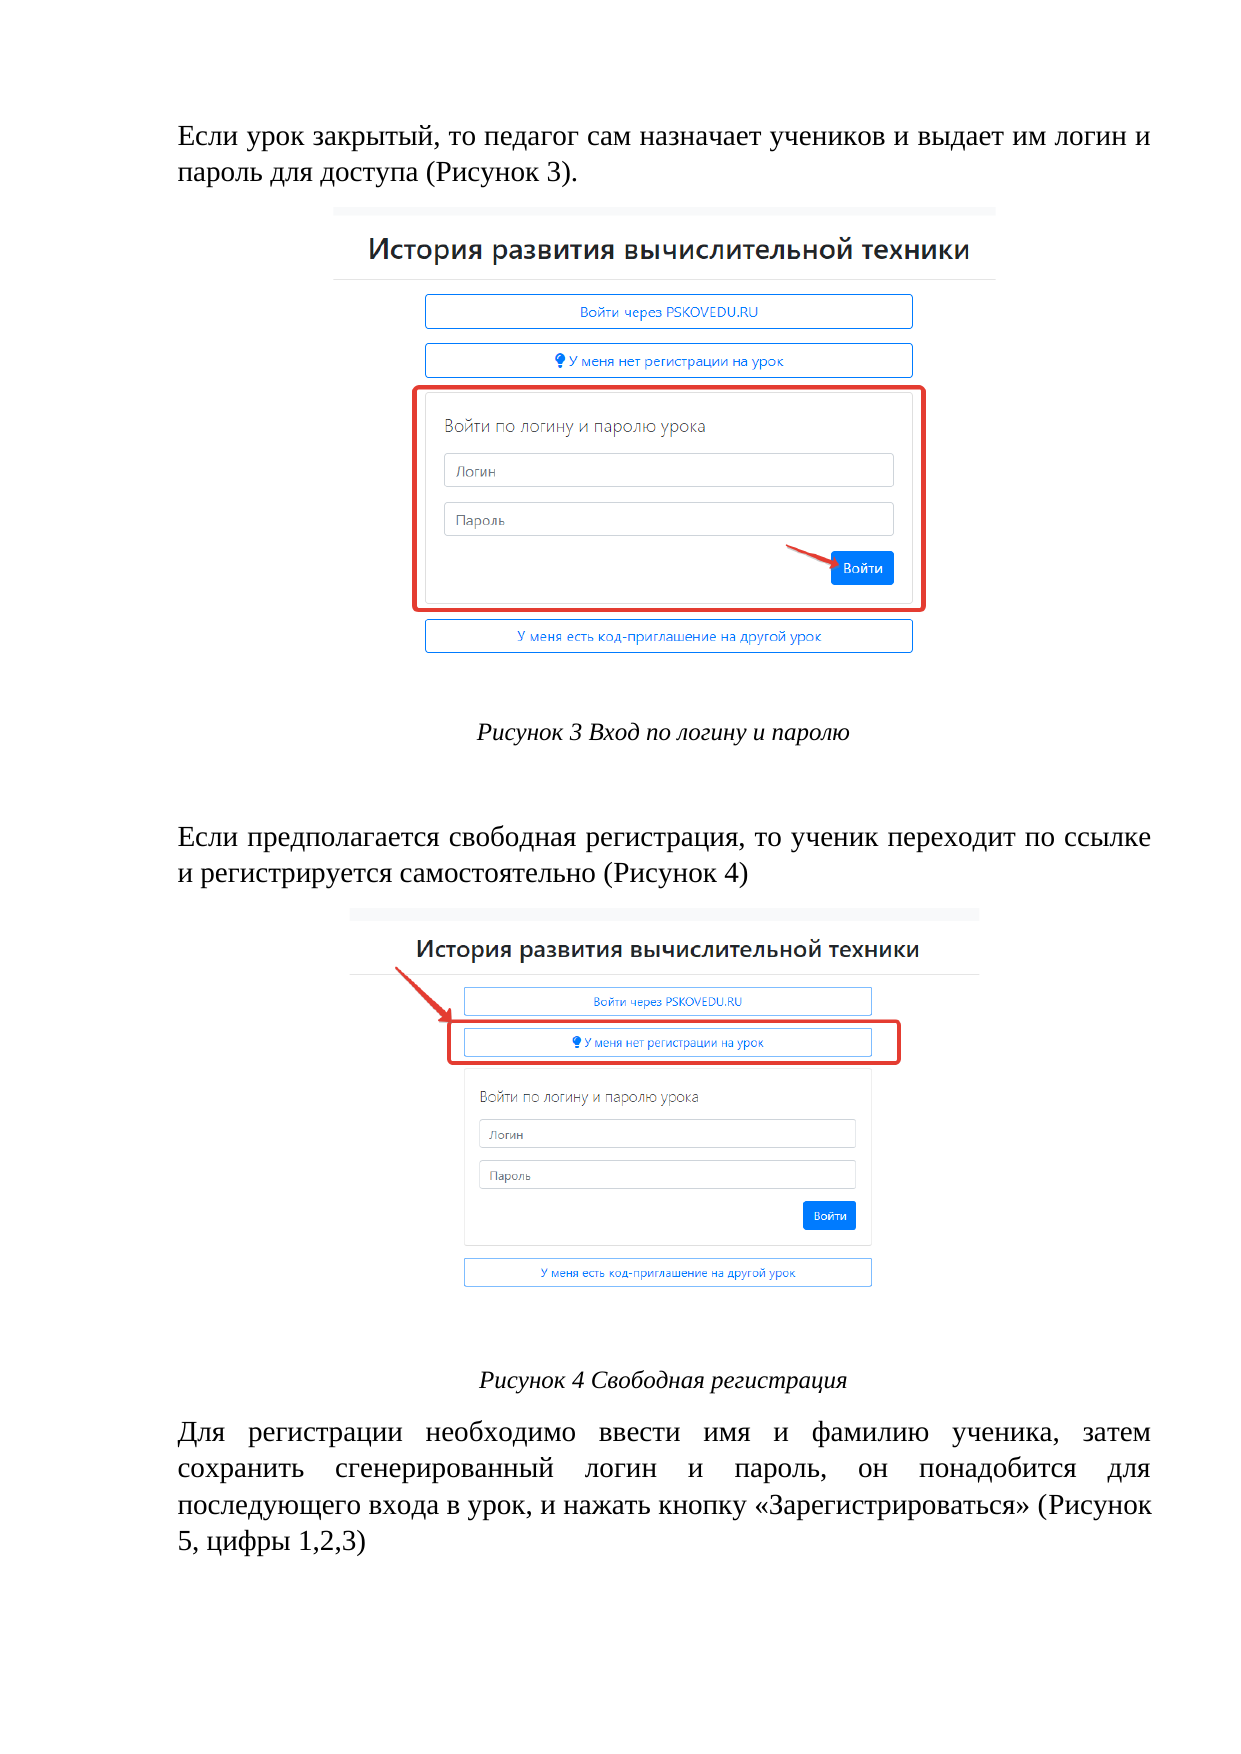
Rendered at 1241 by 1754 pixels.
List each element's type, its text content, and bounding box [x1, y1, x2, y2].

picture [349, 908, 980, 1346]
picture [333, 207, 996, 698]
text Если урок закрытый, то педагог сам назначает учеников и выдает им логин и пароль для доступа (Рисунок 3). [177, 118, 1152, 188]
text Если предполагается свободная регистрация, то ученик переходит по ссылке и регистрируется самостоятельно (Рисунок 4) [177, 819, 1152, 889]
text Для регистрации необходимо ввести имя и фамилию ученика, затем сохранить сгенерированный логин и пароль, он понадобится для последующего входа в урок, и нажать кнопку «Зарегистрироваться» (Рисунок 5, цифры 1,2,3) [177, 1414, 1152, 1556]
text Рисунок 4 Свободная регистрация [177, 1365, 1152, 1394]
text Рисунок 3 Вход по логину и паролю [177, 717, 1152, 745]
